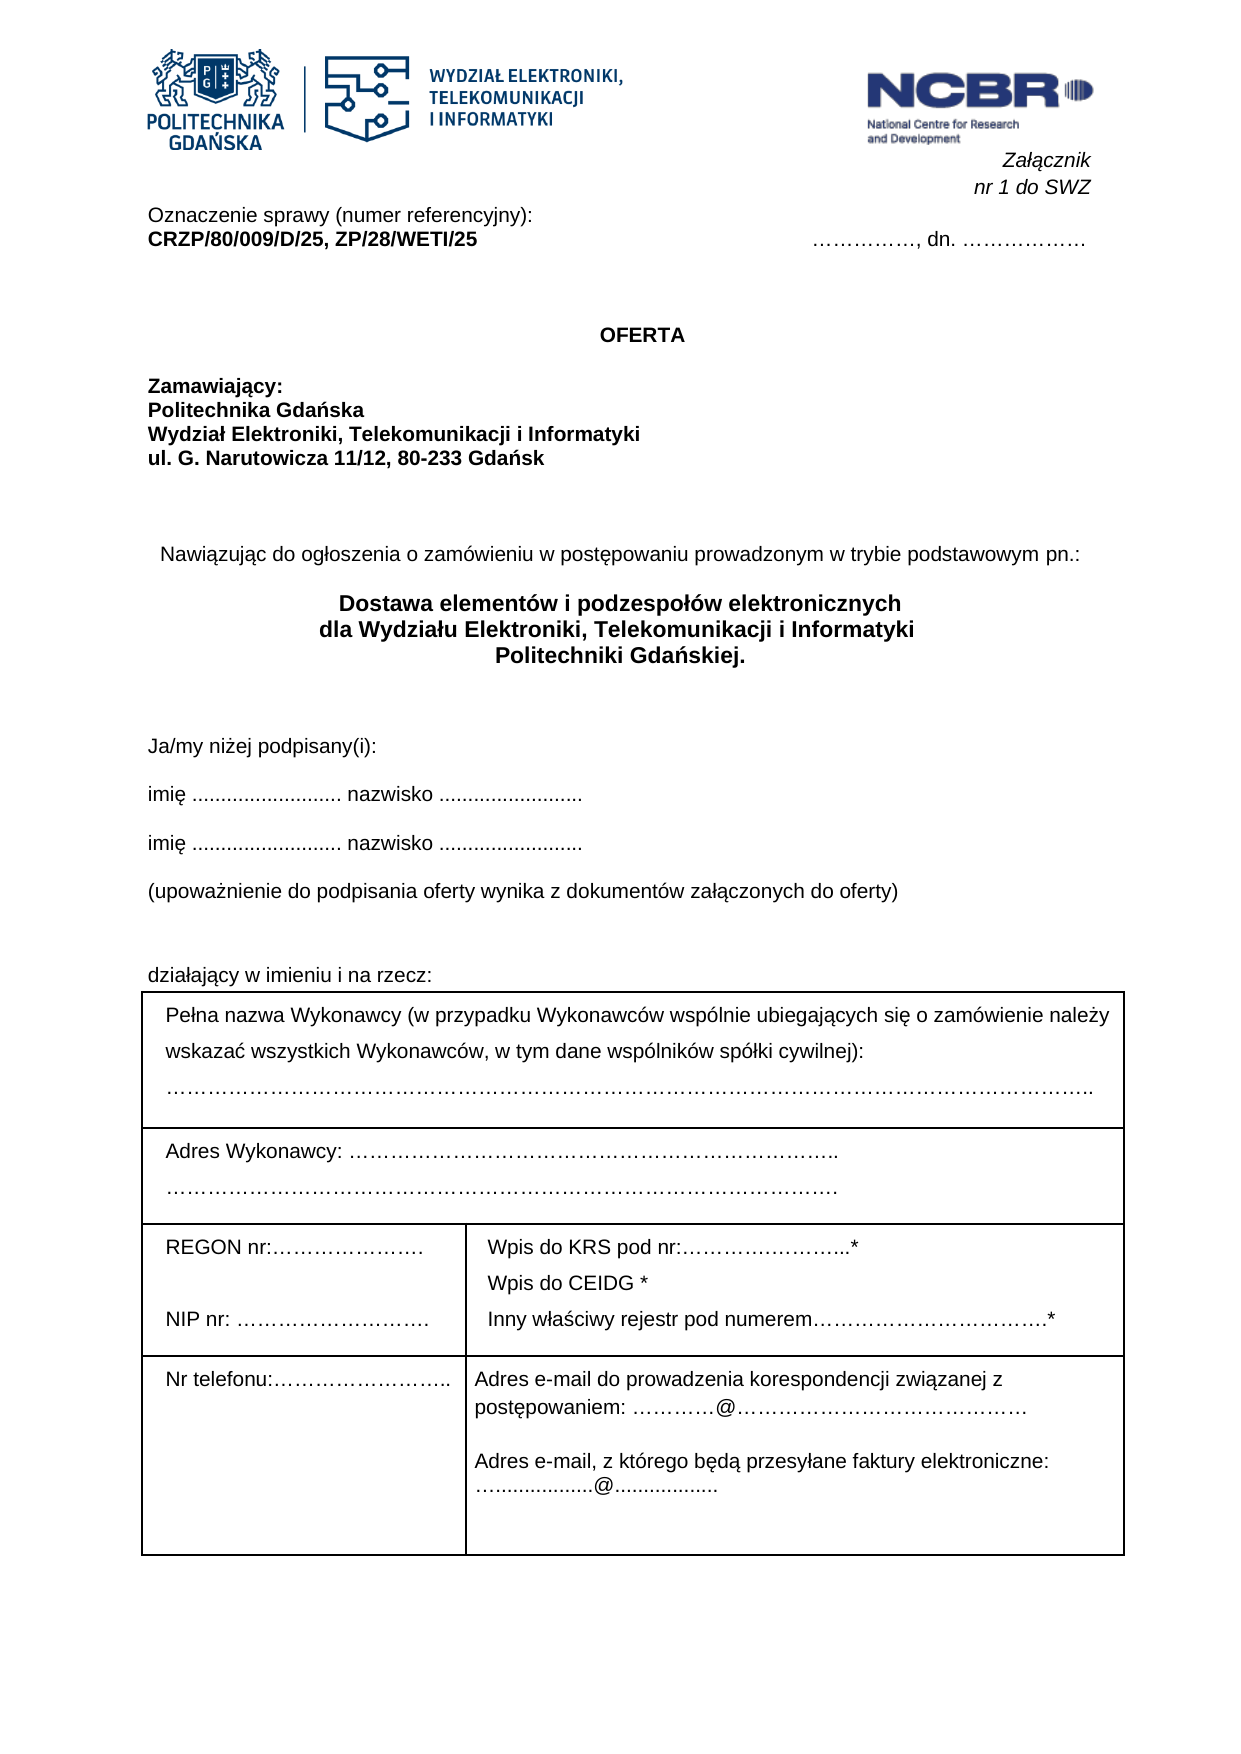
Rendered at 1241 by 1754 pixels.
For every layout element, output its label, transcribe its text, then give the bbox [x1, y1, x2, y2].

table_header Pełna nazwa Wykonawcy (w przypadku Wykonawców wspólnie ubiegających się o zamówienie należy wskazać wszystkich Wykonawców, w tym dane wspólników spółki cywilnej): …………………………………………………………………………………………………………………….. [143, 993, 1123, 1127]
picture [147, 49, 765, 150]
table_cell Adres Wykonawcy: …………………………………………………………….. ……………………………………………………………………………………. [143, 1129, 1123, 1222]
table_cell Nr telefonu:…………………….. [143, 1357, 465, 1554]
text Wydział Elektroniki, Telekomunikacji i Informatyki [148, 422, 1093, 446]
text Załącznik nr 1 do SWZ [192, 148, 1093, 199]
text Dostawa elementów i podzespołów elektronicznych dla Wydziału Elektroniki, Telekomunikacji i Informatyki Politechniki Gdańskiej. [148, 589, 1093, 668]
table_cell Adres e-mail do prowadzenia korespondencji związanej z postępowaniem: …………@…………………………………… Adres e-mail, z którego będą przesyłane faktury elektroniczne: ….................@.................. [467, 1357, 1123, 1554]
text ul. G. Narutowicza 11/12, 80-233 Gdańsk [148, 446, 1093, 470]
text CRZP/80/009/D/25, ZP/28/WETI/25 ……………, dn. ……………… [148, 227, 1093, 251]
text działający w imieniu i na rzecz: [148, 963, 1093, 987]
text Politechnika Gdańska [148, 398, 1093, 422]
text OFERTA [192, 322, 1093, 346]
table_cell REGON nr:…………………. NIP nr: ………………………. [143, 1225, 465, 1355]
text Zamawiający: [148, 374, 1093, 398]
text imię .......................... nazwisko ......................... [148, 782, 1093, 806]
table_cell Wpis do KRS pod nr:………….………...* Wpis do CEIDG * Inny właściwy rejestr pod numerem…………………………….* [467, 1225, 1123, 1355]
text Nawiązując do ogłoszenia o zamówieniu w postępowaniu prowadzonym w trybie podstawowym pn.: [148, 542, 1093, 566]
text imię .......................... nazwisko ......................... [148, 830, 1093, 854]
text (upoważnienie do podpisania oferty wynika z dokumentów załączonych do oferty) [148, 879, 1093, 903]
picture [858, 65, 1097, 150]
text Oznaczenie sprawy (numer referencyjny): [148, 203, 1093, 227]
text Ja/my niżej podpisany(i): [148, 733, 1093, 757]
